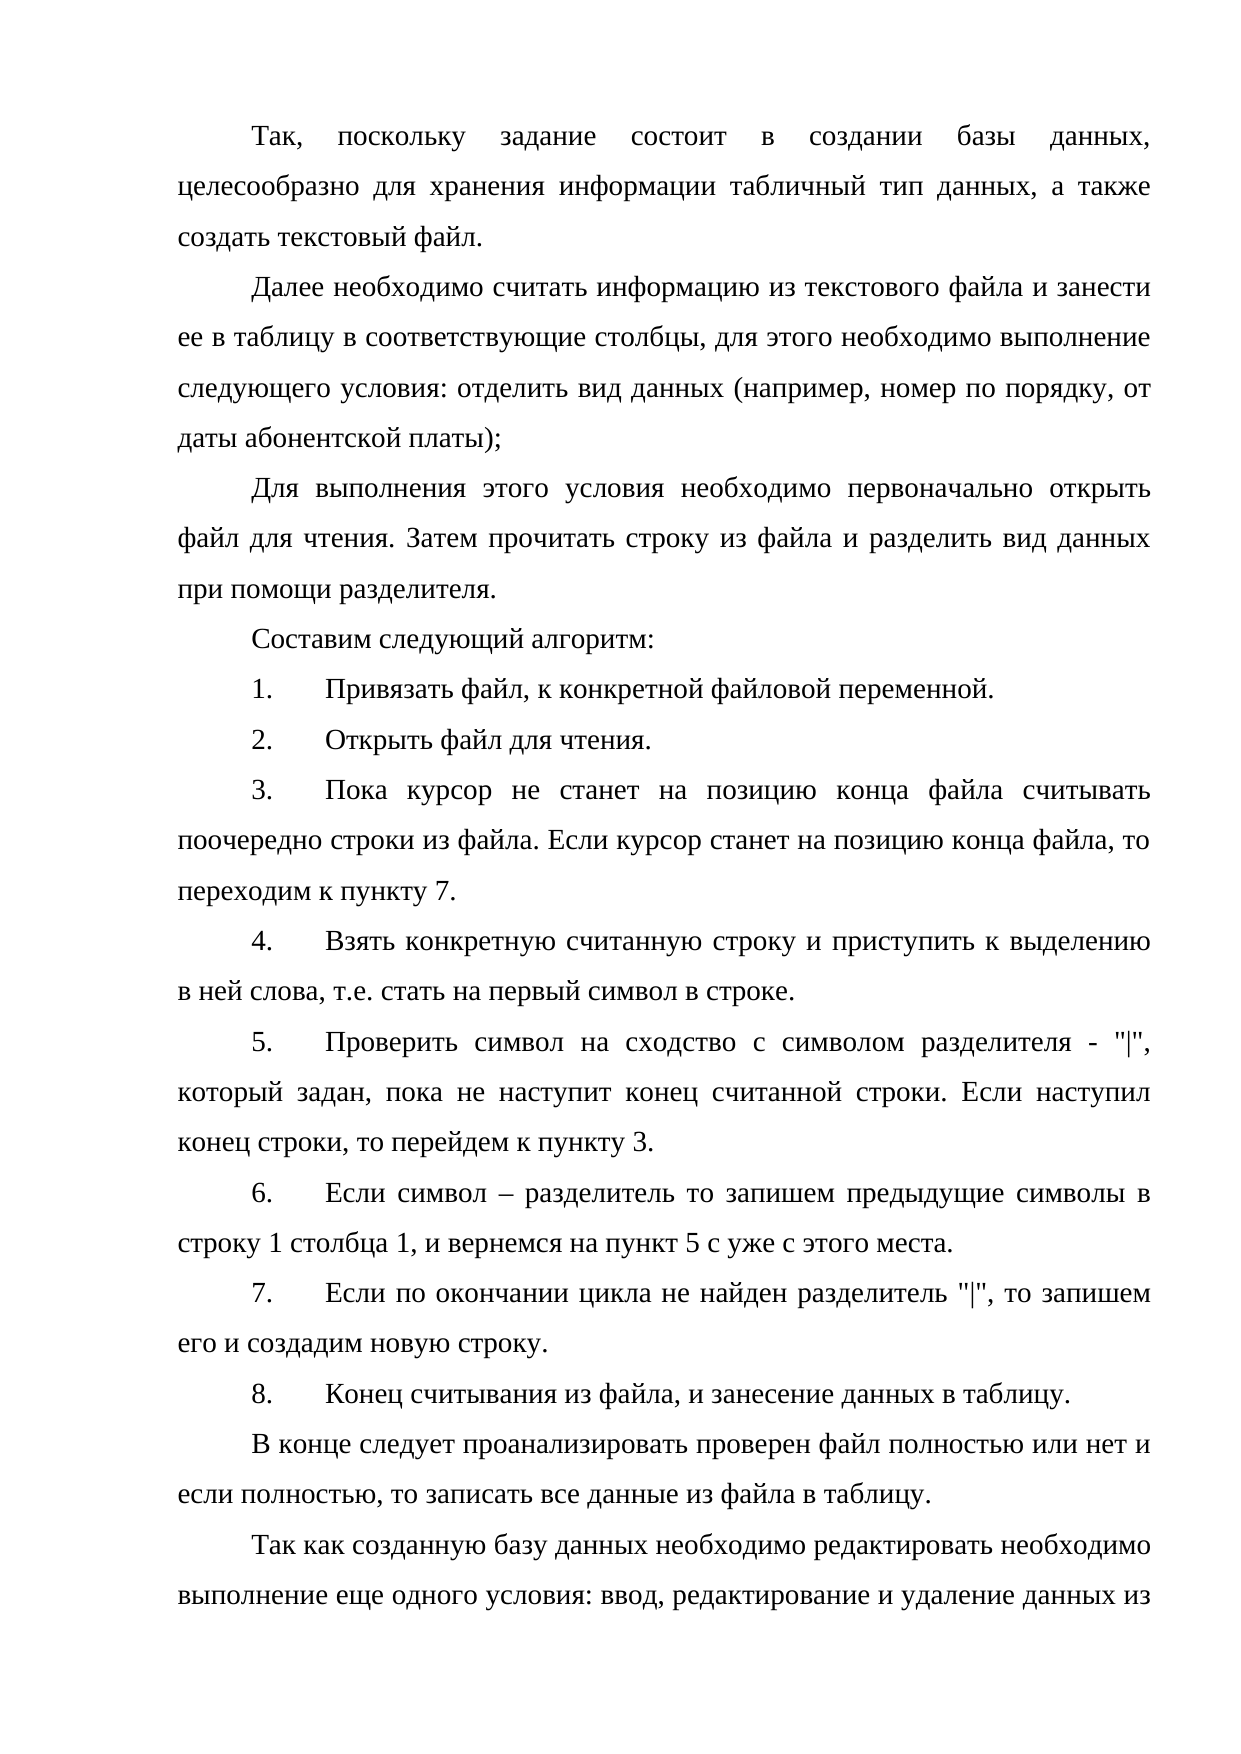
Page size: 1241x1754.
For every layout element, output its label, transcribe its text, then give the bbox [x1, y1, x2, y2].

list Пока курсор не станет на позицию конца файла считывать поочередно строки из файла. Если курсор станет на позицию конца файла, то переходим к пункту 7. [177, 772, 1152, 906]
list Привязать файл, к конкретной файловой переменной. [177, 672, 1152, 705]
list Если по окончании цикла не найден разделитель "|", то запишем его и создадим новую строку. [177, 1275, 1152, 1359]
list Взять конкретную считанную строку и приступить к выделению в ней слова, т.е. стать на первый символ в строке. [177, 923, 1152, 1007]
list Открыть файл для чтения. [177, 722, 1152, 755]
list Если символ – разделитель то запишем предыдущие символы в строку 1 столбца 1, и вернемся на пункт 5 с уже с этого места. [177, 1175, 1152, 1258]
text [177, 1527, 1152, 1611]
text Для выполнения этого условия необходимо первоначально открыть файл для чтения. Затем прочитать строку из файла и разделить вид данных при помощи разделителя. [177, 470, 1152, 604]
text В конце следует проанализировать проверен файл полностью или нет и если полностью, то записать все данные из файла в таблицу. [177, 1426, 1152, 1510]
text Так, поскольку задание состоит в создании базы данных, целесообразно для хранения информации табличный тип данных, а также создать текстовый файл. [177, 118, 1152, 252]
list Проверить символ на сходство с символом разделителя - "|", который задан, пока не наступит конец считанной строки. Если наступил конец строки, то перейдем к пункту 3. [177, 1024, 1152, 1158]
text Далее необходимо считать информацию из текстового файла и занести ее в таблицу в соответствующие столбцы, для этого необходимо выполнение следующего условия: отделить вид данных (например, номер по порядку, от даты абонентской платы); [177, 269, 1152, 453]
text Составим следующий алгоритм: [177, 621, 1152, 655]
list Конец считывания из файла, и занесение данных в таблицу. [177, 1376, 1152, 1409]
